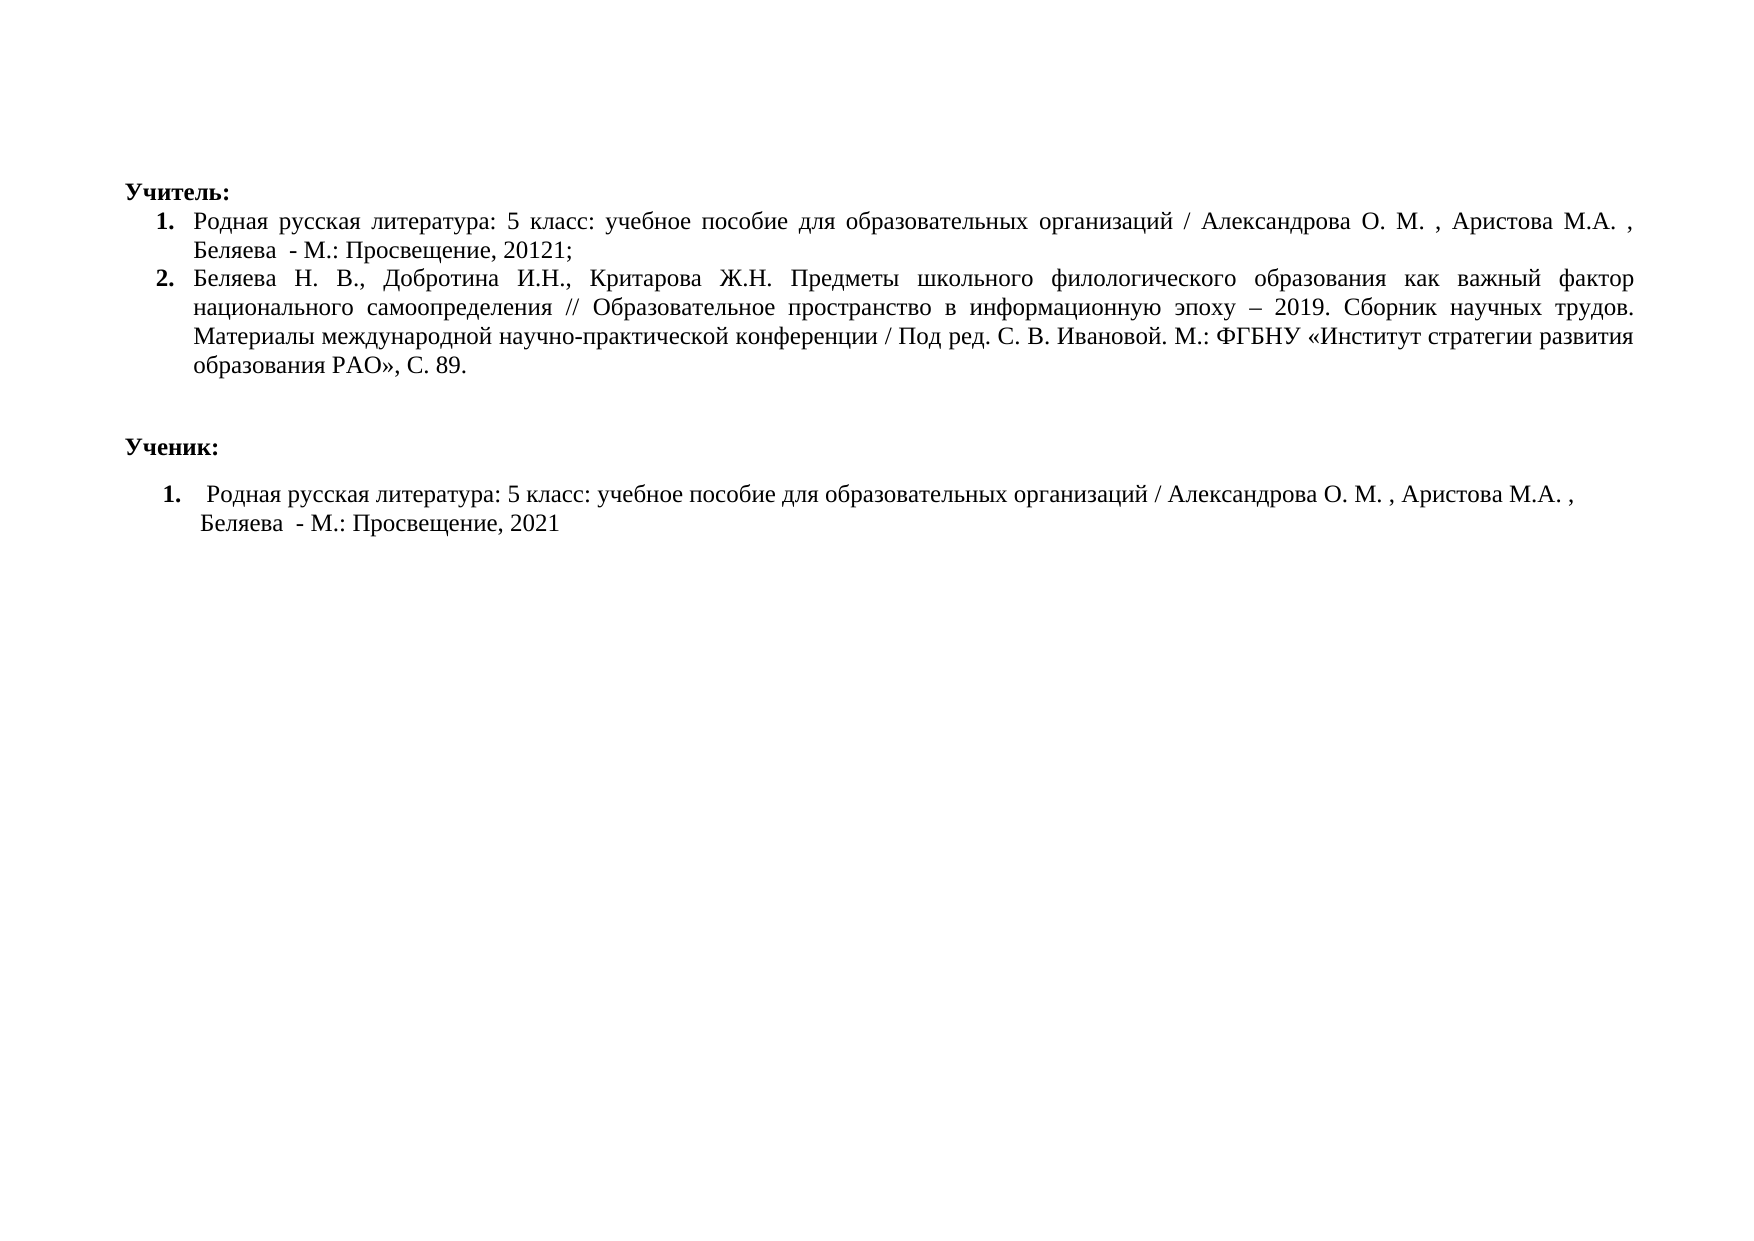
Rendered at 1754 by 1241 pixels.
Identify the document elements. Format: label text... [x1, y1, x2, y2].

list Беляева Н. В., Добротина И.Н., Критарова Ж.Н. Предметы школьного филологического образования как важный фактор национального самоопределения // Образовательное пространство в информационную эпоху – 2019. Сборник научных трудов. Материалы международной научно-практической конференции / Под ред. С. В. Ивановой. М.: ФГБНУ «Институт стратегии развития образования РАО», С. 89. [156, 263, 1636, 378]
text Учитель: [118, 177, 1636, 206]
list Родная русская литература: 5 класс: учебное пособие для образовательных организаций / Александрова О. М. , Аристова М.А. , Беляева - М.: Просвещение, 20121; [156, 206, 1636, 263]
text Ученик: [118, 432, 1636, 461]
list Родная русская литература: 5 класс: учебное пособие для образовательных организаций / Александрова О. М. , Аристова М.А. , Беляева - М.: Просвещение, 2021 [162, 479, 1636, 537]
